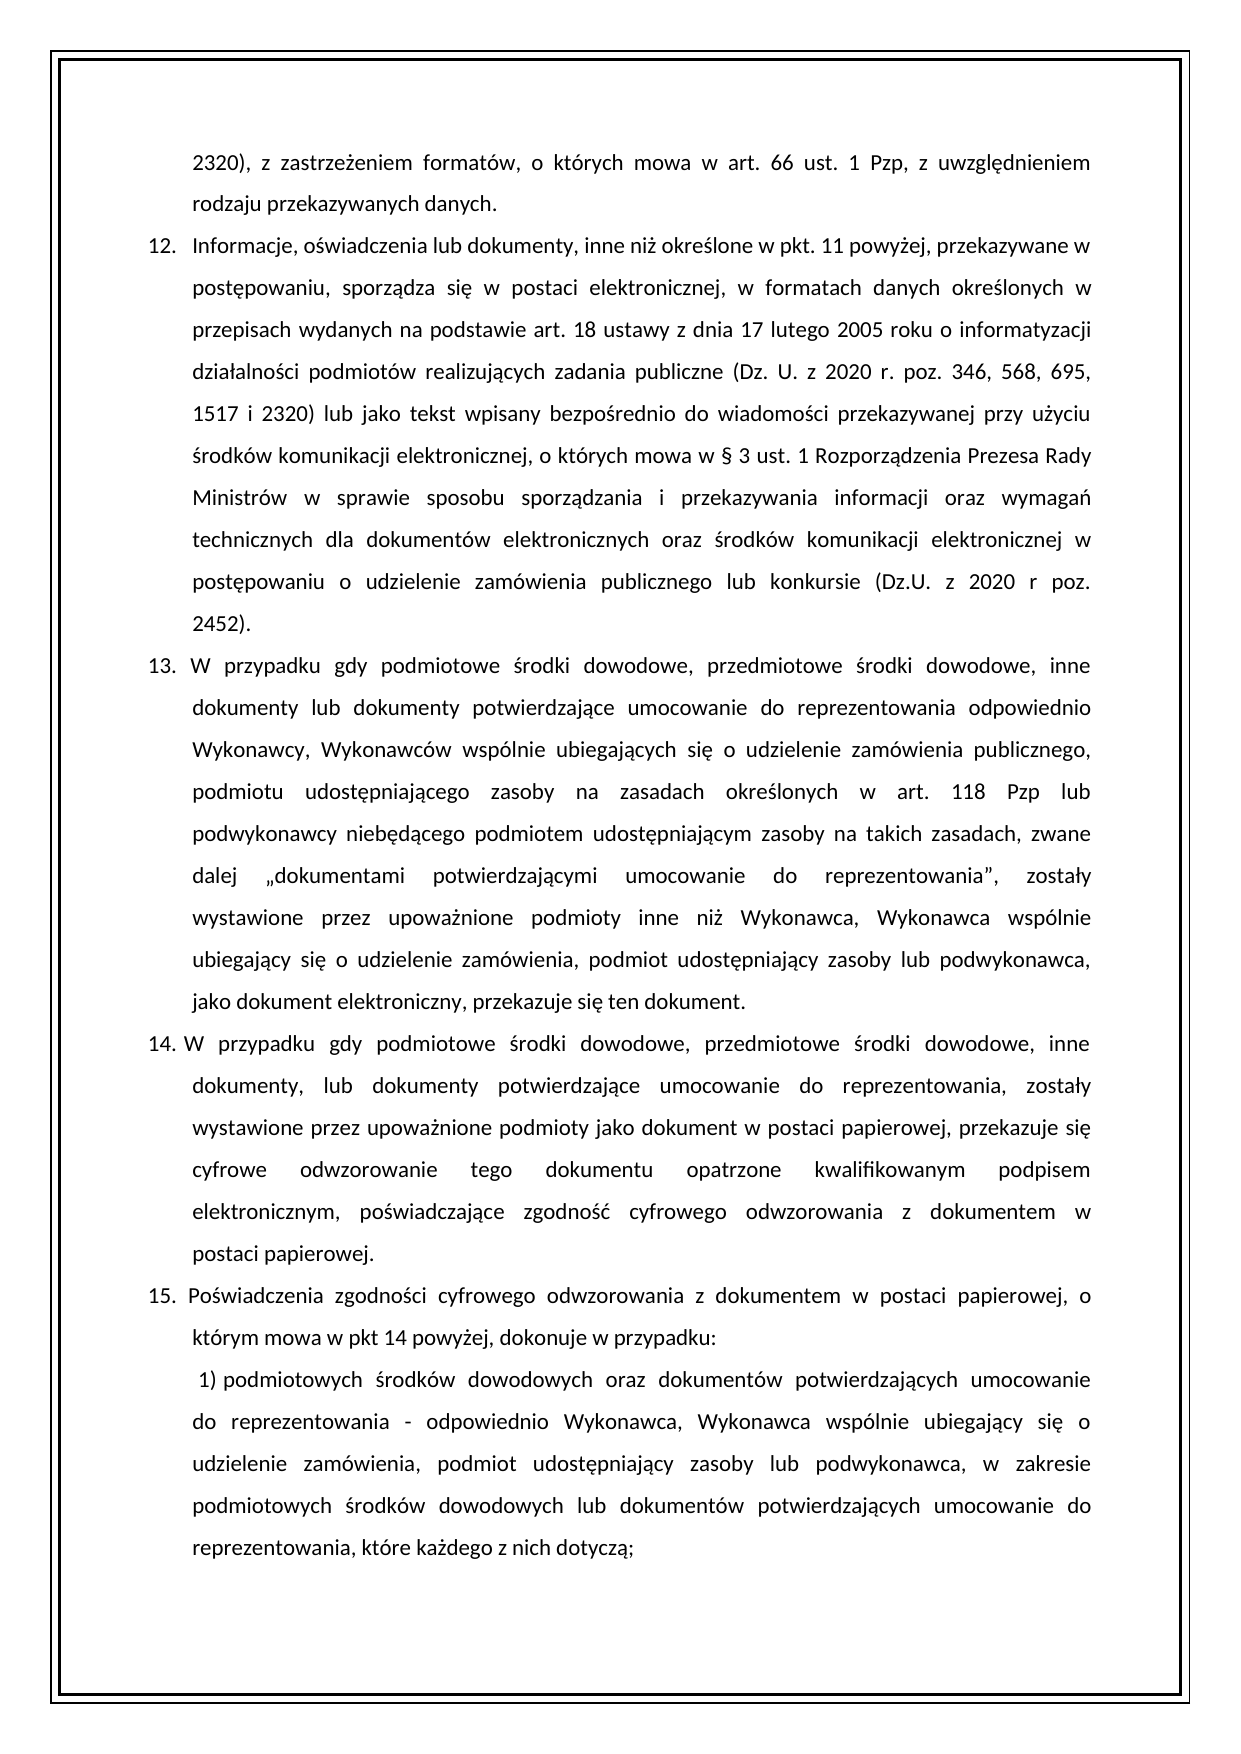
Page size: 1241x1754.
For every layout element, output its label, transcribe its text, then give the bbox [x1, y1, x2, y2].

text 12. Informacje, oświadczenia lub dokumenty, inne niż określone w pkt. 11 powyżej, przekazywane w postępowaniu, sporządza się w postaci elektronicznej, w formatach danych określonych w przepisach wydanych na podstawie art. 18 ustawy z dnia 17 lutego 2005 roku o informatyzacji działalności podmiotów realizujących zadania publiczne (Dz. U. z 2020 r. poz. 346, 568, 695, 1517 i 2320) lub jako tekst wpisany bezpośrednio do wiadomości przekazywanej przy użyciu środków komunikacji elektronicznej, o których mowa w § 3 ust. 1 Rozporządzenia Prezesa Rady Ministrów w sprawie sposobu sporządzania i przekazywania informacji oraz wymagań technicznych dla dokumentów elektronicznych oraz środków komunikacji elektronicznej w postępowaniu o udzielenie zamówienia publicznego lub konkursie (Dz.U. z 2020 r poz. 2452). [148, 232, 1093, 637]
text 14. W przypadku gdy podmiotowe środki dowodowe, przedmiotowe środki dowodowe, inne dokumenty, lub dokumenty potwierdzające umocowanie do reprezentowania, zostały wystawione przez upoważnione podmioty jako dokument w postaci papierowej, przekazuje się cyfrowe odwzorowanie tego dokumentu opatrzone kwalifikowanym podpisem elektronicznym, poświadczające zgodność cyfrowego odwzorowania z dokumentem w postaci papierowej. [148, 1029, 1093, 1267]
text 15. Poświadczenia zgodności cyfrowego odwzorowania z dokumentem w postaci papierowej, o którym mowa w pkt 14 powyżej, dokonuje w przypadku: [148, 1281, 1093, 1351]
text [148, 148, 1093, 218]
text 13. W przypadku gdy podmiotowe środki dowodowe, przedmiotowe środki dowodowe, inne dokumenty lub dokumenty potwierdzające umocowanie do reprezentowania odpowiednio Wykonawcy, Wykonawców wspólnie ubiegających się o udzielenie zamówienia publicznego, podmiotu udostępniającego zasoby na zasadach określonych w art. 118 Pzp lub podwykonawcy niebędącego podmiotem udostępniającym zasoby na takich zasadach, zwane dalej „dokumentami potwierdzającymi umocowanie do reprezentowania”, zostały wystawione przez upoważnione podmioty inne niż Wykonawca, Wykonawca wspólnie ubiegający się o udzielenie zamówienia, podmiot udostępniający zasoby lub podwykonawca, jako dokument elektroniczny, przekazuje się ten dokument. [148, 651, 1093, 1015]
text 1) podmiotowych środków dowodowych oraz dokumentów potwierdzających umocowanie do reprezentowania - odpowiednio Wykonawca, Wykonawca wspólnie ubiegający się o udzielenie zamówienia, podmiot udostępniający zasoby lub podwykonawca, w zakresie podmiotowych środków dowodowych lub dokumentów potwierdzających umocowanie do reprezentowania, które każdego z nich dotyczą; [148, 1365, 1093, 1561]
